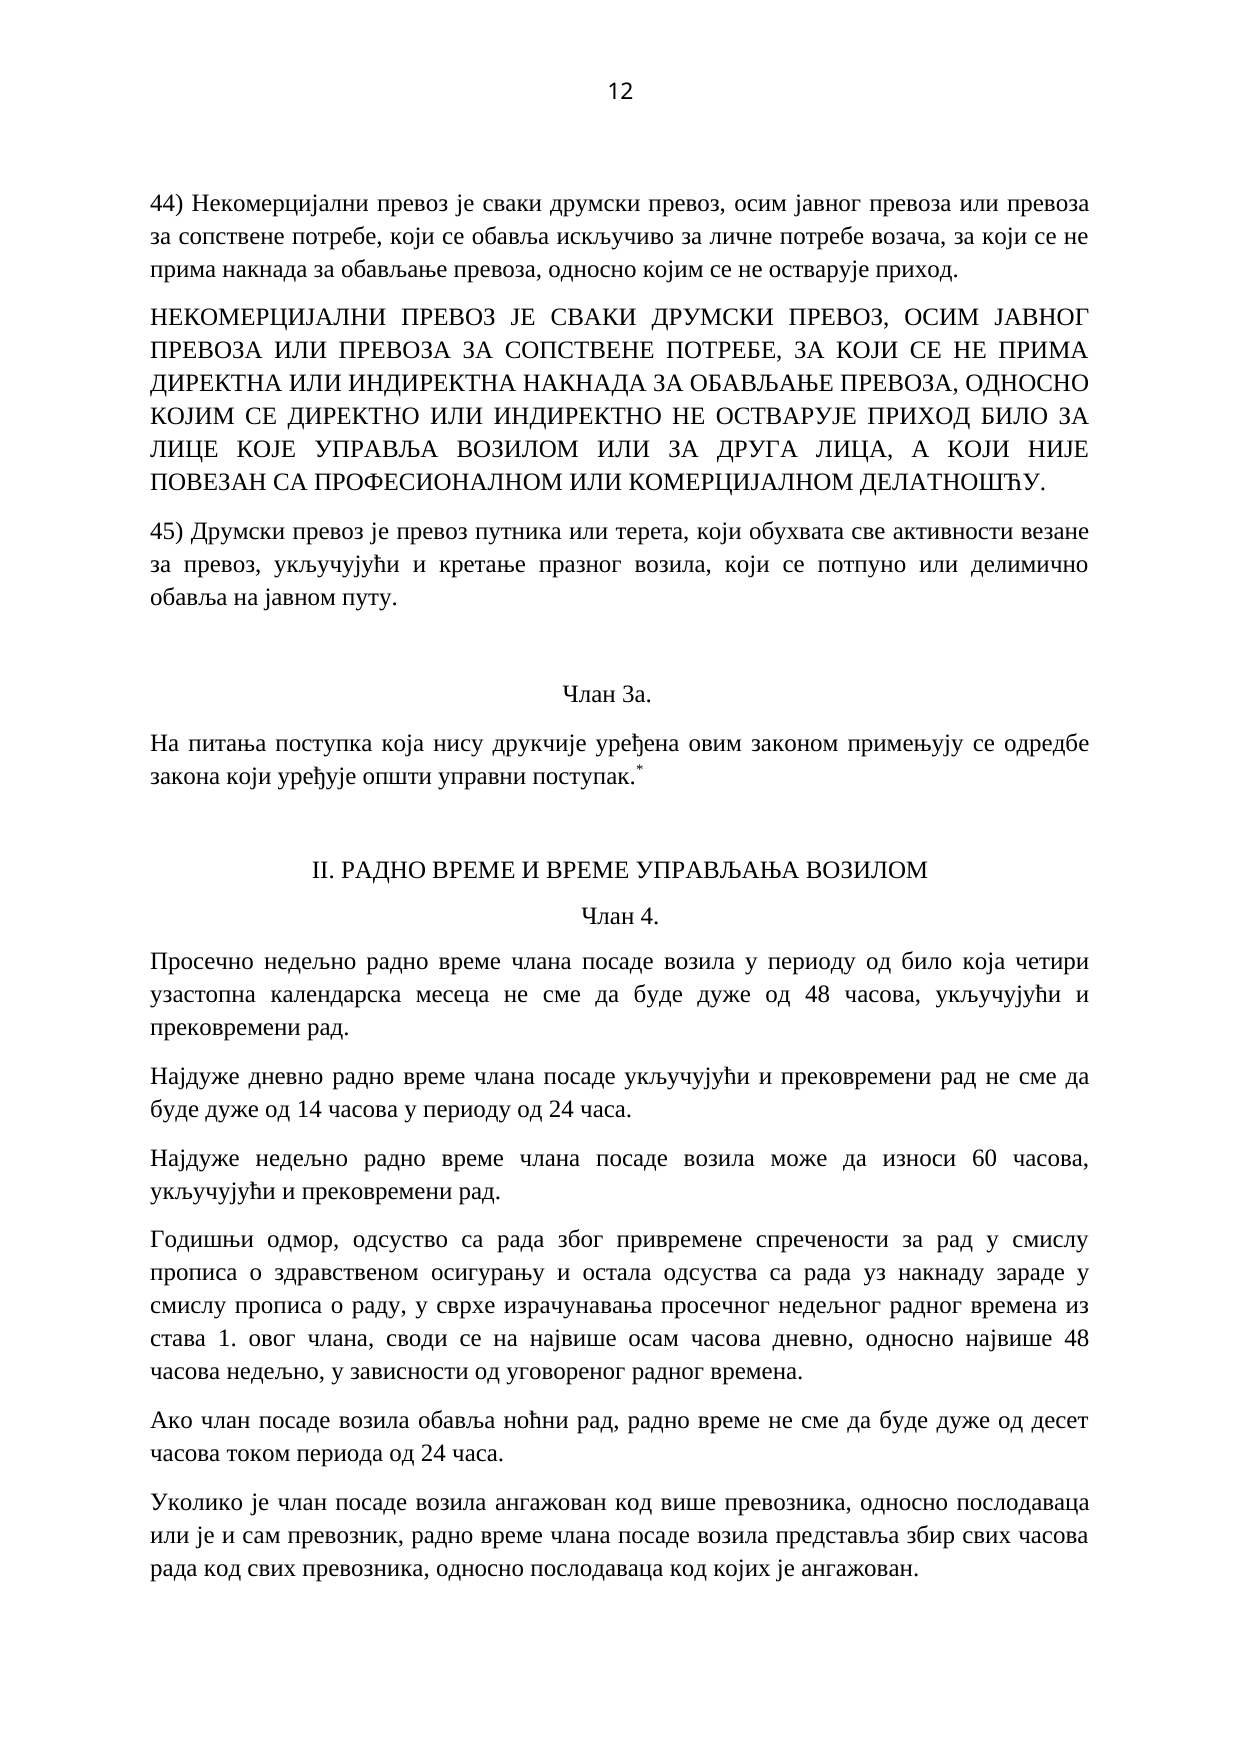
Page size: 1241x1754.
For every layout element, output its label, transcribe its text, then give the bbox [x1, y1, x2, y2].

text Члан 3а. [150, 679, 1090, 708]
text Члан 4. [150, 901, 1090, 929]
text II. РАДНО ВРЕМЕ И ВРЕМЕ УПРАВЉАЊА ВОЗИЛОМ [150, 855, 1090, 884]
text 44) Некомерцијални превоз је сваки друмски превоз, осим јавног превоза или превоза за сопствене потребе, који се обавља искључиво за личне потребе возача, за који се не прима накнада за oбављање превоза, односно којим се не остварује приход. [150, 188, 1090, 282]
text Уколико је члан посаде возила ангажован код више превозника, односно послодаваца или је и сам превозник, радно време члана посаде возила представља збир свих часова рада код свих превозника, односно послодаваца код којих је ангажован. [150, 1487, 1090, 1582]
text На питања поступка која нису друкчије уређена овим законом примењују се одредбе закона који уређује општи управни поступак.* [150, 728, 1090, 790]
text НЕКОМЕРЦИЈАЛНИ ПРЕВОЗ ЈЕ СВАКИ ДРУМСКИ ПРЕВОЗ, ОСИМ ЈАВНОГ ПРЕВОЗА ИЛИ ПРЕВОЗА ЗА СОПСТВЕНЕ ПОТРЕБЕ, ЗА КОЈИ СЕ НЕ ПРИМА ДИРЕКТНА ИЛИ ИНДИРЕКТНА НАКНАДА ЗА ОБАВЉАЊЕ ПРЕВОЗА, ОДНОСНО КОЈИМ СЕ ДИРЕКТНО ИЛИ ИНДИРЕКТНО НЕ ОСТВАРУЈЕ ПРИХОД БИЛО ЗА ЛИЦЕ КОЈЕ УПРАВЉА ВОЗИЛОМ ИЛИ ЗА ДРУГА ЛИЦА, А КОЈИ НИЈЕ ПОВЕЗАН СА ПРОФЕСИОНАЛНОМ ИЛИ КОМЕРЦИЈАЛНОМ ДЕЛАТНОШЋУ. [150, 302, 1090, 496]
text Годишњи одмор, одсуство са рада због привремене спречености за рад у смислу прописа о здравственом осигурању и остала одсуства са рада уз накнаду зараде у смислу прописа о раду, у сврхе израчунавања просечног недељног радног времена из става 1. овог члана, своди се на највише осам часова дневно, односно највише 48 часова недељно, у зависности од уговореног радног времена. [150, 1224, 1090, 1385]
text Ако члан посаде возила обавља ноћни рад, радно време не сме да буде дуже од десет часова током периода од 24 часа. [150, 1405, 1090, 1467]
text Најдуже дневно радно време члана посаде укључујући и прековремени рад не сме да буде дуже од 14 часова у периоду од 24 часа. [150, 1061, 1090, 1123]
text Најдуже недељно радно време члана посаде возила може да износи 60 часова, укључујући и прековремени рад. [150, 1143, 1090, 1204]
text Просечно недељно радно време члана посаде возила у периоду од било која четири узастопна календарска месеца не сме да буде дуже од 48 часова, укључујући и прековремени рад. [150, 946, 1090, 1041]
text 45) Друмски превоз је превоз путника или терета, који обухвата све активности везане за превоз, укључујући и кретање празног возила, који се потпуно или делимично обавља на јавном путу. [150, 516, 1090, 611]
